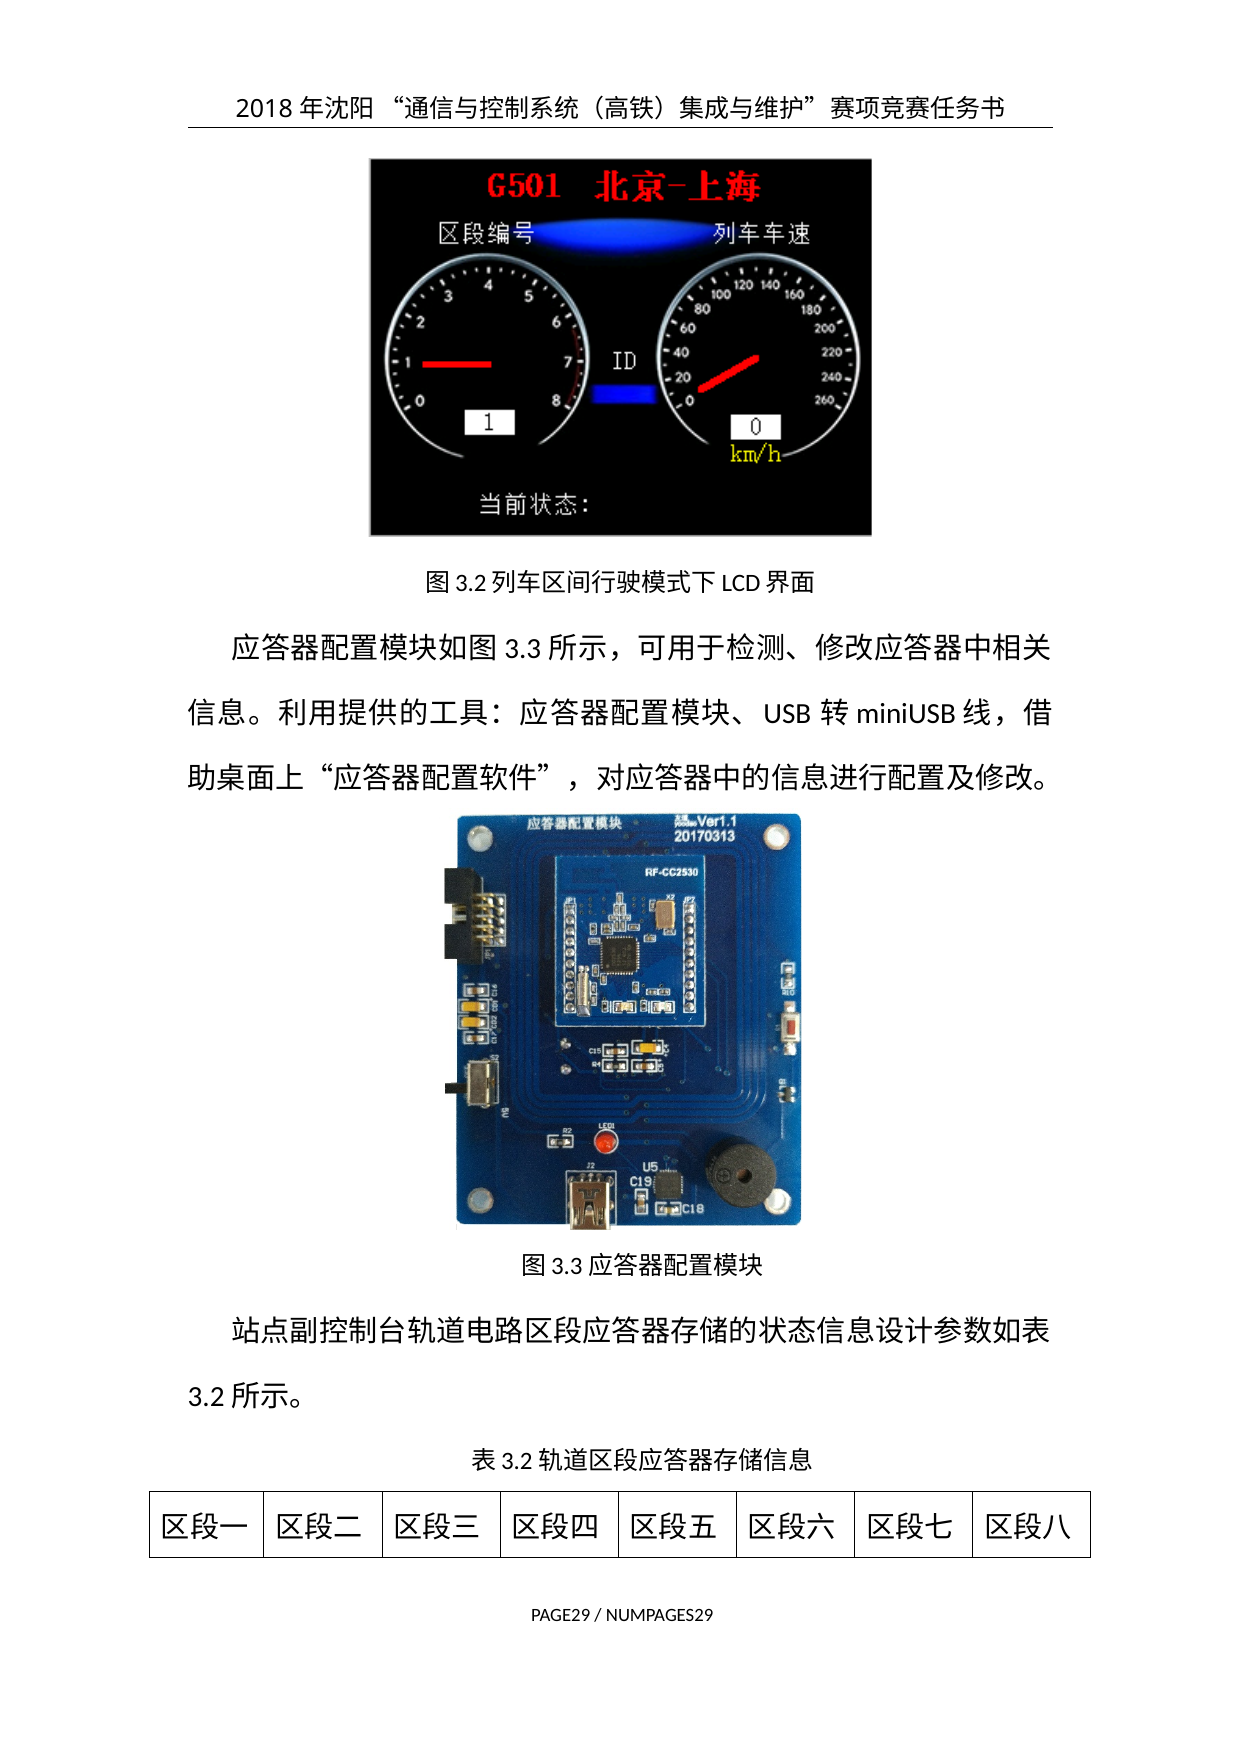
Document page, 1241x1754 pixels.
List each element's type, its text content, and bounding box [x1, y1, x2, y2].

table_header 区段七 [855, 1492, 972, 1557]
picture [368, 158, 872, 537]
table_header 区段八 [973, 1492, 1090, 1557]
table_header 区段四 [501, 1492, 618, 1557]
table_header 区段六 [737, 1492, 854, 1557]
text 应答器配置模块如图3.3 所示，可用于检测、修改应答器中相关信息。利用提供的工具：应答器配置模块、USB 转miniUSB线，借助桌面上“应答器配置软件”，对应答器中的信息进行配置及修改。 [187, 613, 1053, 808]
text 站点副控制台轨道电路区段应答器存储的状态信息设计参数如表3.2 所示。 [187, 1296, 1053, 1426]
text 图3.2列车区间行驶模式下LCD界面 [187, 548, 1053, 613]
picture [438, 808, 802, 1230]
table_header 区段五 [619, 1492, 736, 1557]
text 表3.2 轨道区段应答器存储信息 [187, 1426, 1053, 1491]
table_header 区段二 [264, 1492, 382, 1557]
text 图3.3 应答器配置模块 [187, 1231, 1053, 1296]
table_header 区段一 [150, 1492, 263, 1557]
table_header 区段三 [383, 1492, 500, 1557]
